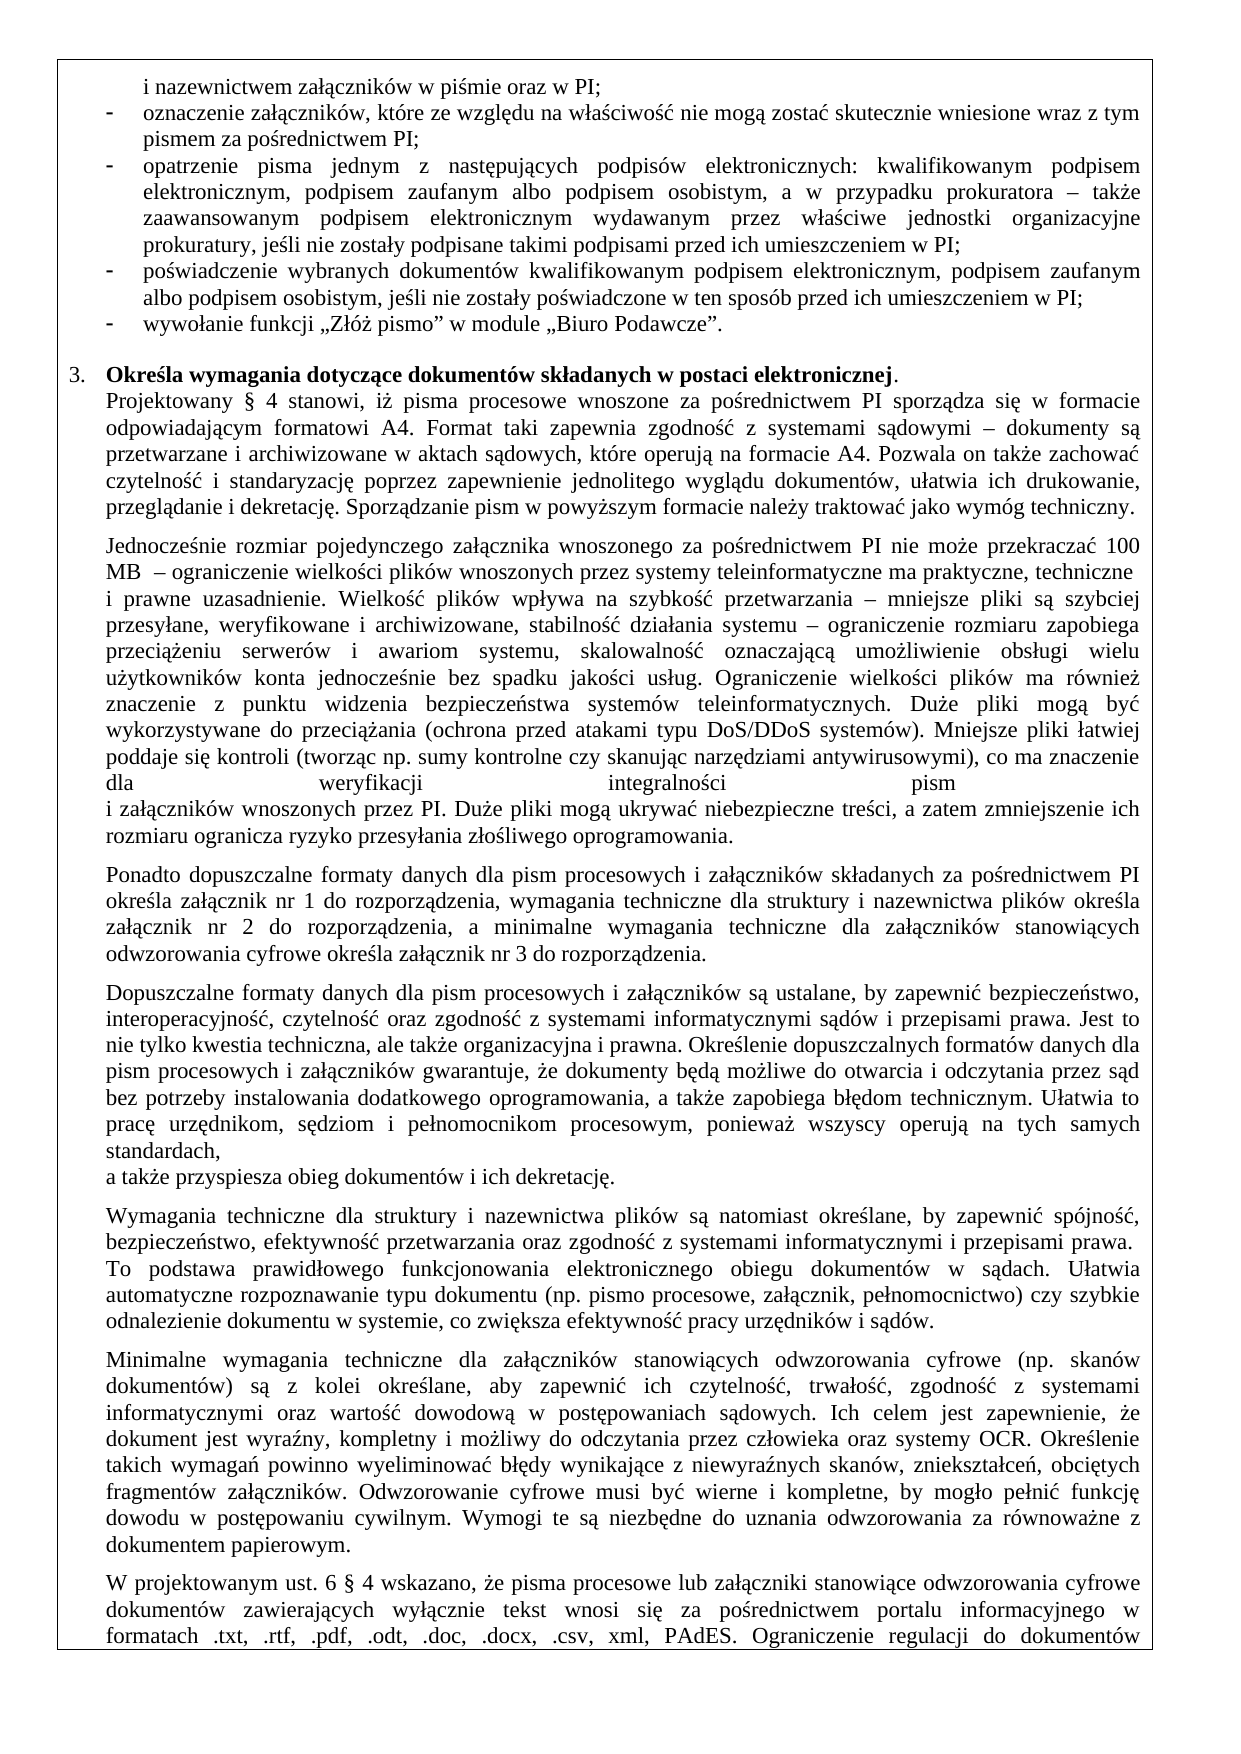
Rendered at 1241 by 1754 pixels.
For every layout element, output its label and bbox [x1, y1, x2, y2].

table_cell [58, 60, 1152, 1648]
